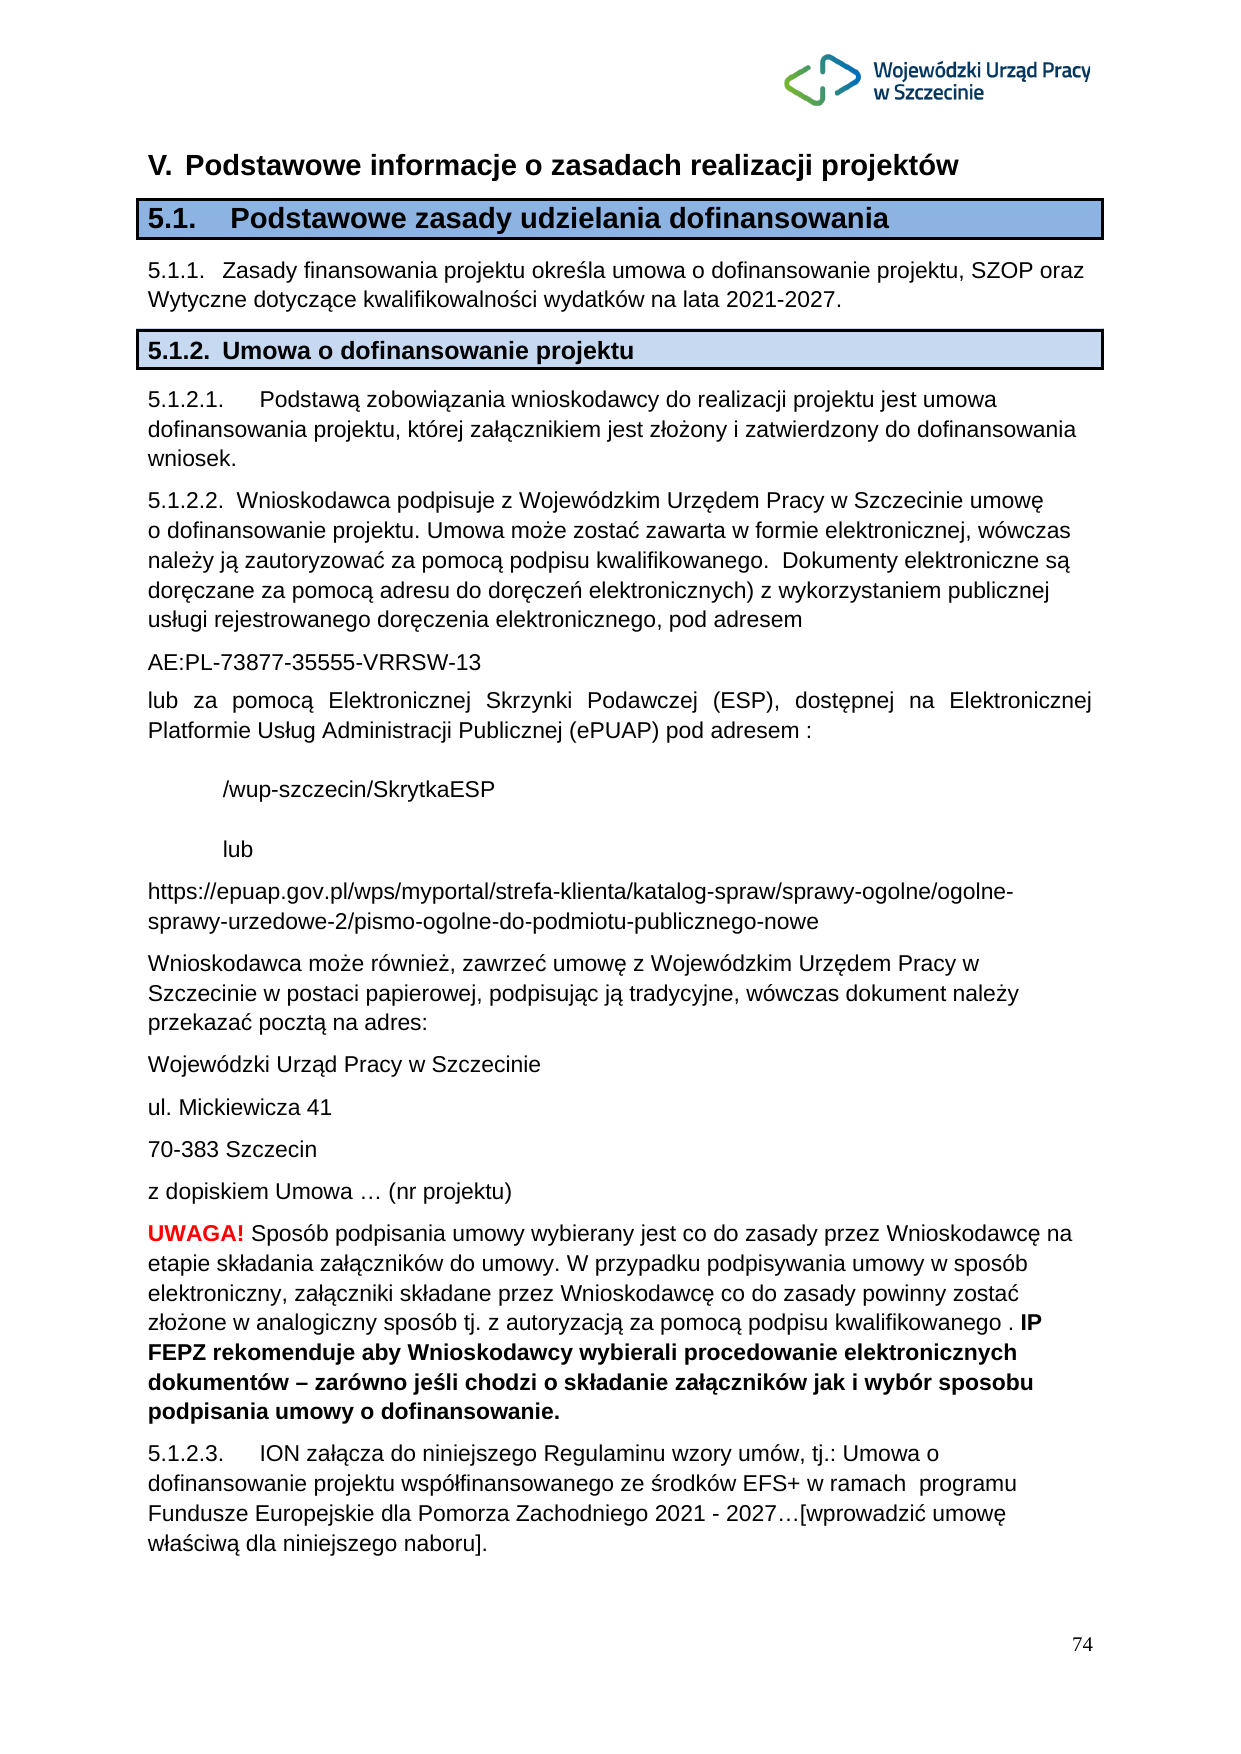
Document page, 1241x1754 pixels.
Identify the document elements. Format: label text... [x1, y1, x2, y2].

list ul. Mickiewicza 41 [148, 1093, 1092, 1120]
list lub za pomocą Elektronicznej Skrzynki Podawczej (ESP), dostępnej na Elektronicznej Platformie Usług Administracji Publicznej (ePUAP) pod adresem : [148, 687, 1092, 743]
list Zasady finansowania projektu określa umowa o dofinansowanie projektu, SZOP oraz Wytyczne dotyczące kwalifikowalności wydatków na lata 2021-2027. [148, 257, 1092, 313]
list https://epuap.gov.pl/wps/myportal/strefa-klienta/katalog-spraw/sprawy-ogolne/ogolne-sprawy-urzedowe-2/pismo-ogolne-do-podmiotu-publicznego-nowe [148, 878, 1092, 934]
picture [784, 54, 1091, 106]
text Podstawowe zasady udzielania dofinansowania [139, 201, 1101, 237]
list Wojewódzki Urząd Pracy w Szczecinie [148, 1051, 1092, 1078]
text AE:PL-73877-35555-VRRSW-13 [148, 648, 1092, 675]
text Podstawowe informacje o zasadach realizacji projektów [148, 148, 1092, 181]
list /wup-szczecin/SkrytkaESP [223, 776, 1092, 803]
list lub [223, 836, 1092, 862]
list z dopiskiem Umowa … (nr projektu) [148, 1178, 1092, 1204]
list Podstawą zobowiązania wnioskodawcy do realizacji projektu jest umowa dofinansowania projektu, której załącznikiem jest złożony i zatwierdzony do dofinansowania wniosek. [148, 386, 1092, 472]
list 70-383 Szczecin [148, 1136, 1092, 1162]
text Umowa o dofinansowanie projektu [139, 332, 1101, 367]
list Wnioskodawca może również, zawrzeć umowę z Wojewódzkim Urzędem Pracy w Szczecinie w postaci papierowej, podpisując ją tradycyjne, wówczas dokument należy przekazać pocztą na adres: [148, 950, 1092, 1036]
list ION załącza do niniejszego Regulaminu wzory umów, tj.: Umowa o dofinansowanie projektu współfinansowanego ze środków EFS+ w ramach programu Fundusze Europejskie dla Pomorza Zachodniego 2021 - 2027…[wprowadzić umowę właściwą dla niniejszego naboru]. [148, 1440, 1092, 1556]
list Wnioskodawca podpisuje z Wojewódzkim Urzędem Pracy w Szczecinie umowę o dofinansowanie projektu. Umowa może zostać zawarta w formie elektronicznej, wówczas należy ją zautoryzować za pomocą podpisu kwalifikowanego. Dokumenty elektroniczne są doręczane za pomocą adresu do doręczeń elektronicznych) z wykorzystaniem publicznej usługi rejestrowanego doręczenia elektronicznego, pod adresem [148, 487, 1092, 633]
list UWAGA! Sposób podpisania umowy wybierany jest co do zasady przez Wnioskodawcę na etapie składania załączników do umowy. W przypadku podpisywania umowy w sposób elektroniczny, załączniki składane przez Wnioskodawcę co do zasady powinny zostać złożone w analogiczny sposób tj. z autoryzacją za pomocą podpisu kwalifikowanego . IP FEPZ rekomenduje aby Wnioskodawcy wybierali procedowanie elektronicznych dokumentów – zarówno jeśli chodzi o składanie załączników jak i wybór sposobu podpisania umowy o dofinansowanie. [148, 1220, 1092, 1424]
